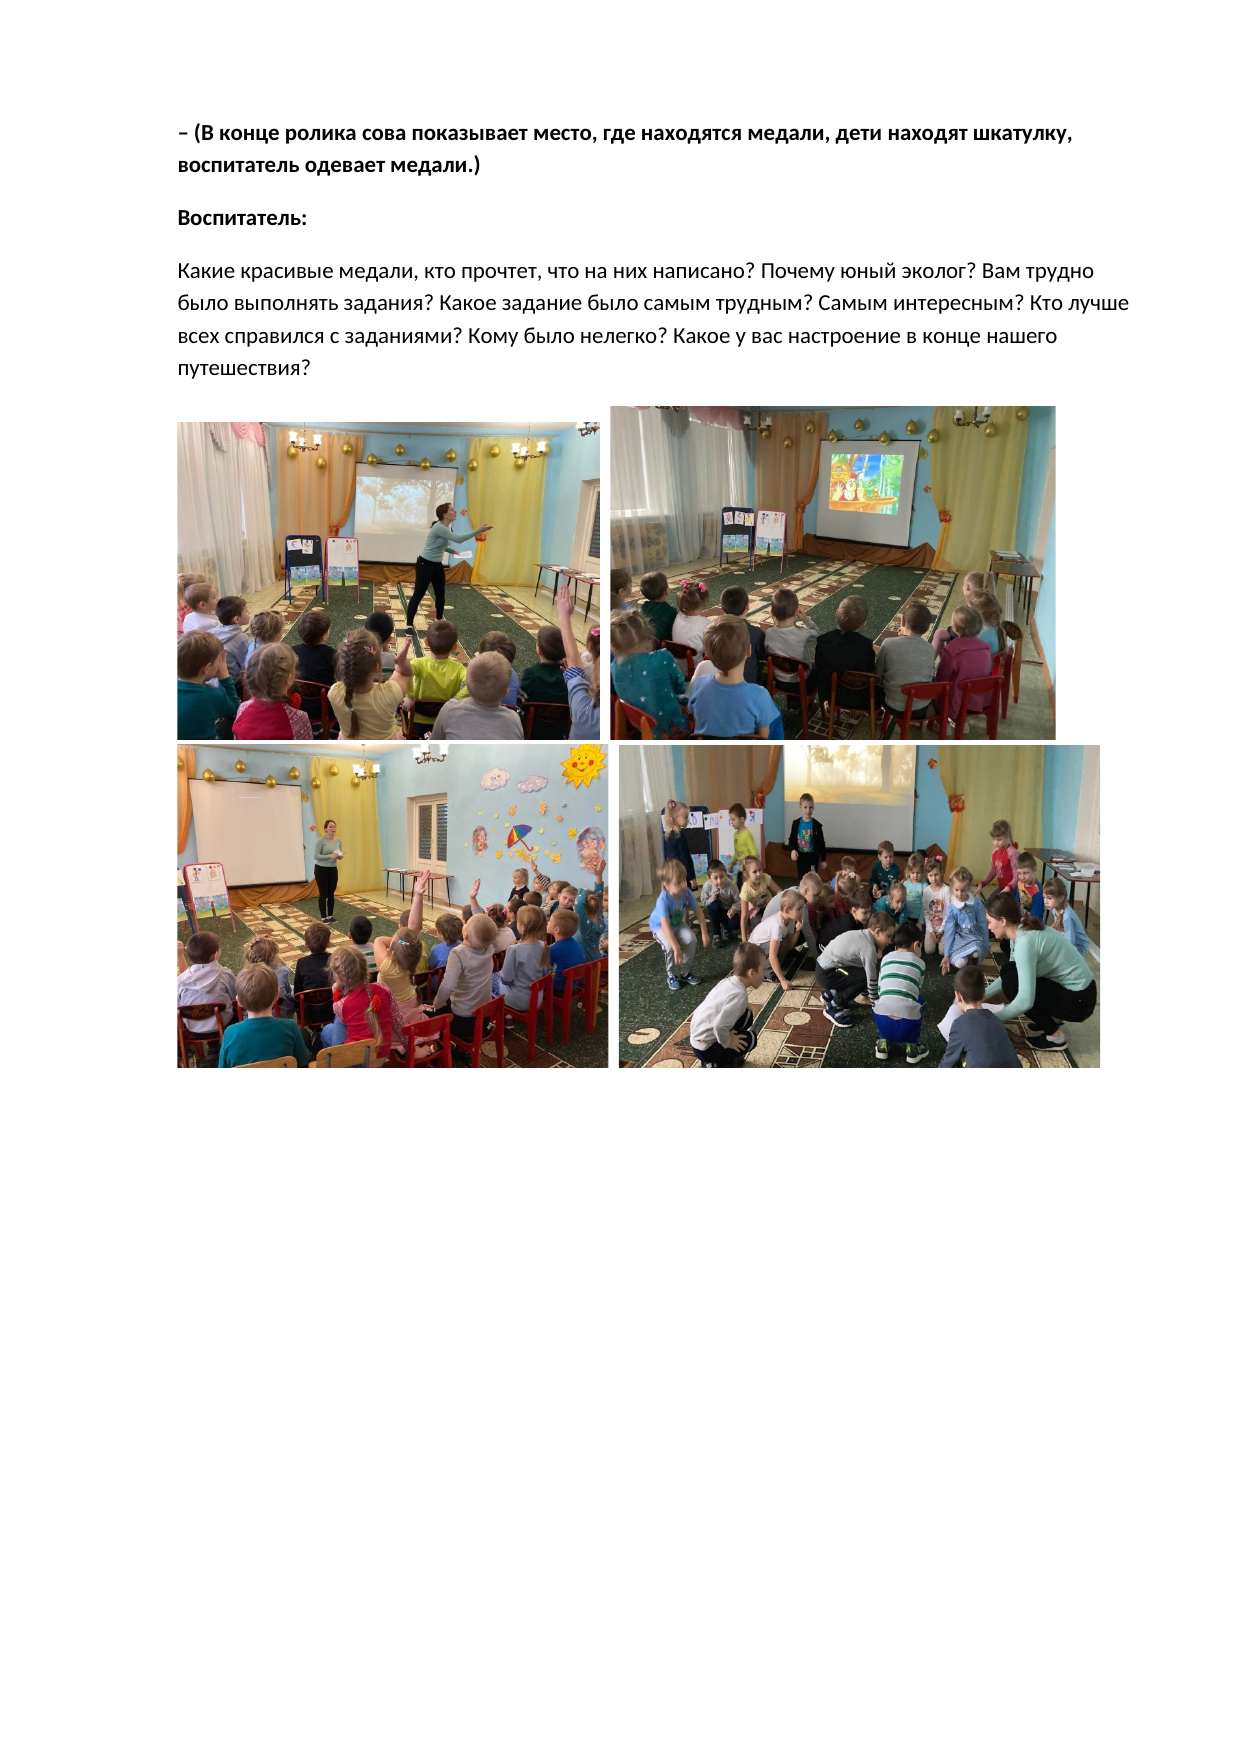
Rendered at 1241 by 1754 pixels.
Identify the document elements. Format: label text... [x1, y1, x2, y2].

picture [610, 406, 1056, 740]
text – (В конце ролика сова показывает место, где находятся медали, дети находят шкатулку, воспитатель одевает медали.) [177, 118, 1152, 178]
picture [618, 745, 1100, 1068]
text Воспитатель: [177, 203, 1152, 231]
picture [177, 422, 600, 740]
text Какие красивые медали, кто прочтет, что на них написано? Почему юный эколог? Вам трудно было выполнять задания? Какое задание было самым трудным? Самым интересным? Кто лучше всех справился с заданиями? Кому было нелегко? Какое у вас настроение в конце нашего путешествия? [177, 256, 1152, 381]
picture [177, 744, 609, 1068]
